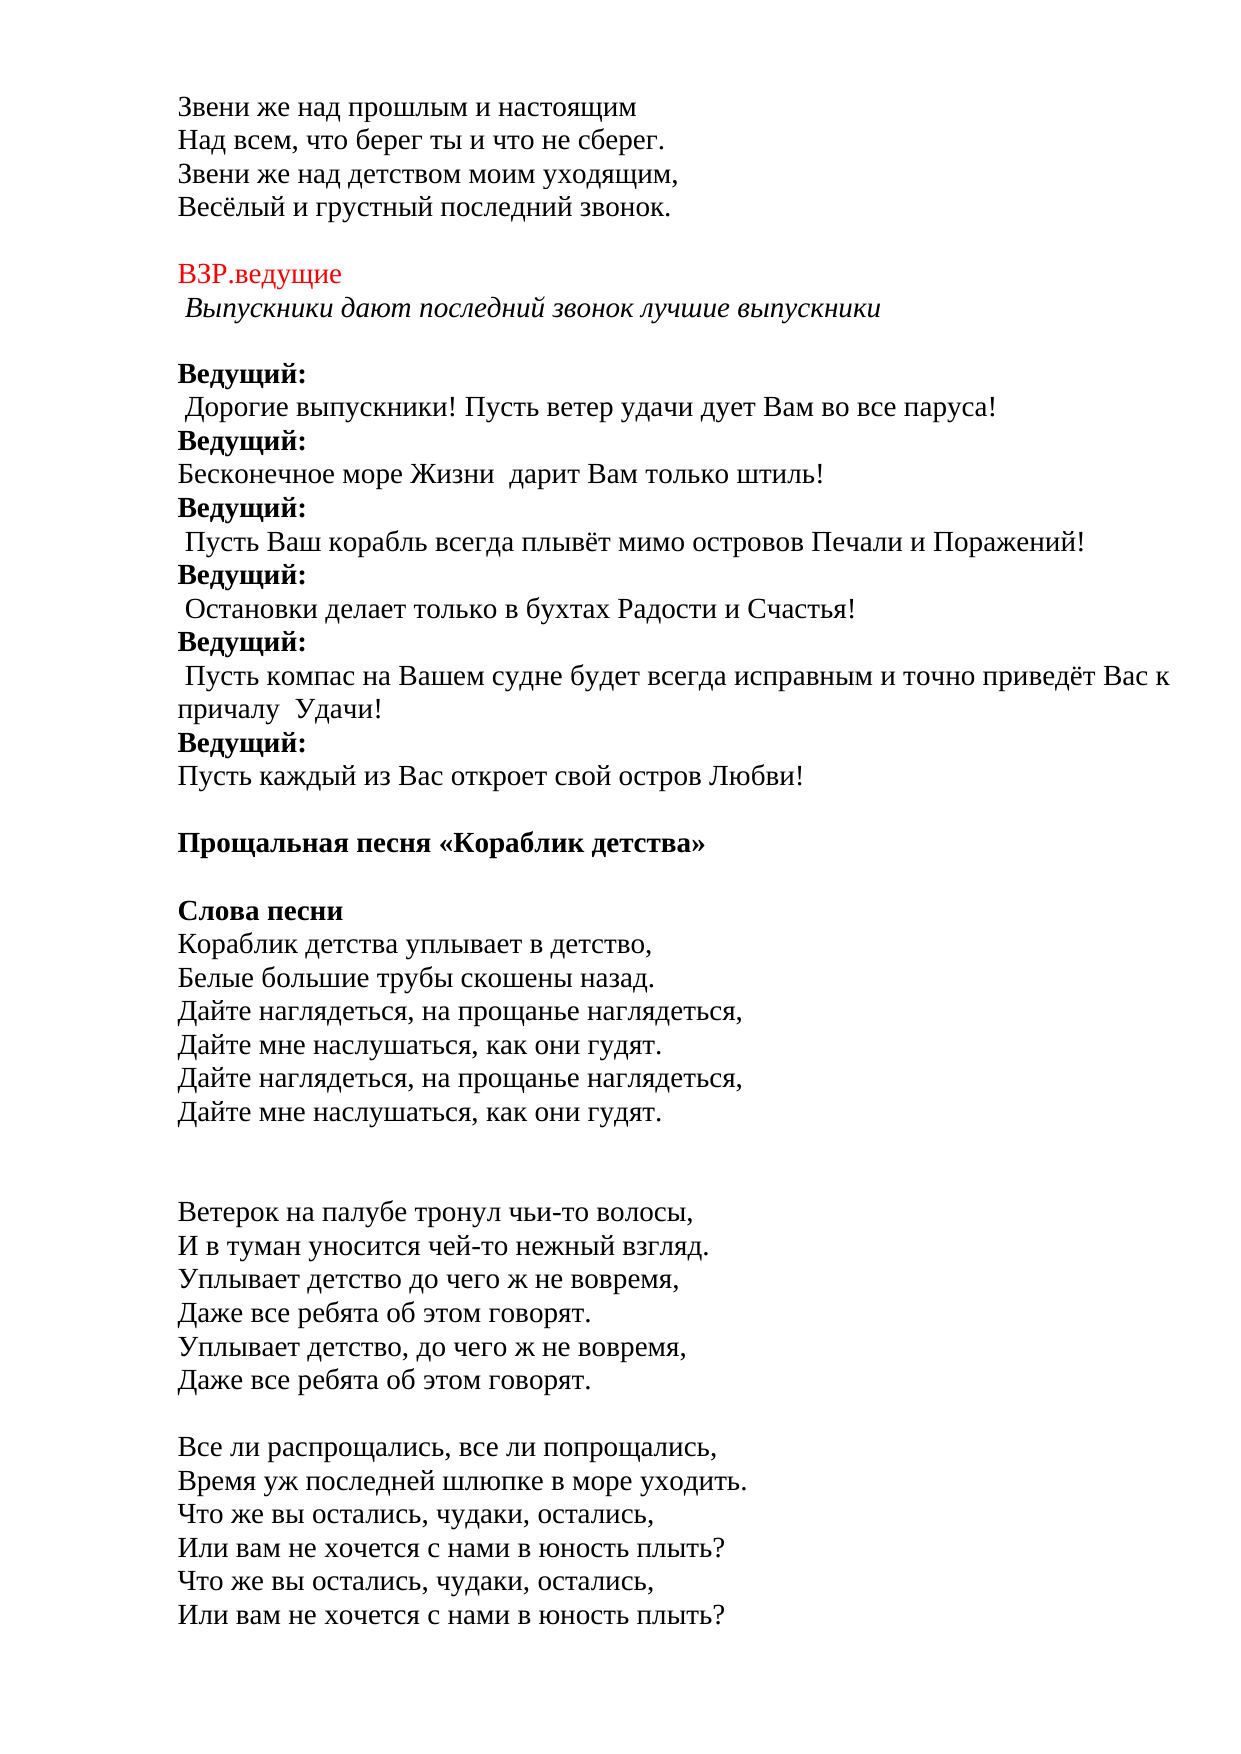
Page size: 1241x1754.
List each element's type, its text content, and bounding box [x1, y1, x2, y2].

text Пусть Ваш корабль всегда плывёт мимо островов Печали и Поражений! [177, 524, 1181, 557]
text Дорогие выпускники! Пусть ветер удачи дует Вам во все паруса! [177, 389, 1181, 423]
text Все ли распрощались, все ли попрощались, [177, 1429, 1181, 1463]
text Дайте мне наслушаться, как они гудят. [177, 1027, 1181, 1060]
text Или вам не хочется с нами в юность плыть? [177, 1530, 1181, 1563]
text Даже все ребята об этом говорят. [177, 1362, 1181, 1396]
text Пусть каждый из Вас откроет свой остров Любви! [177, 758, 1181, 792]
text Уплывает детство до чего ж не вовремя, [177, 1262, 1181, 1295]
text Что же вы остались, чудаки, остались, [177, 1563, 1181, 1597]
text И в туман уносится чей-то нежный взгляд. [177, 1228, 1181, 1262]
text Прощальная песня «Кораблик детства» [177, 826, 1181, 859]
text Время уж последней шлюпке в море уходить. [177, 1463, 1181, 1496]
text Что же вы остались, чудаки, остались, [177, 1496, 1181, 1530]
text Ведущий: [177, 490, 1181, 524]
text Даже все ребята об этом говорят. [177, 1295, 1181, 1329]
text Слова песни [177, 893, 1181, 926]
text Уплывает детство, до чего ж не вовремя, [177, 1329, 1181, 1362]
text Белые большие трубы скошены назад. [177, 960, 1181, 993]
text ВЗР.ведущие Выпускники дают последний звонок лучшие выпускники [177, 256, 1181, 356]
text Ведущий: [177, 725, 1181, 758]
text Дайте наглядеться, на прощанье наглядеться, [177, 993, 1181, 1027]
text Кораблик детства уплывает в детство, [177, 926, 1181, 960]
text Звени же над прошлым и настоящим Над всем, что берег ты и что не сберег. Звени же над детством моим уходящим, Весёлый и грустный последний звонок. [637, 89, 1181, 223]
text Ведущий: [177, 356, 1181, 389]
text Или вам не хочется с нами в юность плыть? [177, 1597, 1181, 1631]
text Ветерок на палубе тронул чьи-то волосы, [177, 1194, 1181, 1228]
text Дайте мне наслушаться, как они гудят. [177, 1094, 1181, 1127]
text Ведущий: [177, 423, 1181, 457]
text Остановки делает только в бухтах Радости и Счастья! [177, 591, 1181, 624]
text Ведущий: [177, 557, 1181, 591]
text Бесконечное море Жизни дарит Вам только штиль! [177, 457, 1181, 490]
text Пусть компас на Вашем судне будет всегда исправным и точно приведёт Вас к причалу Удачи! [177, 658, 1181, 725]
text Ведущий: [177, 624, 1181, 658]
text Дайте наглядеться, на прощанье наглядеться, [177, 1060, 1181, 1094]
